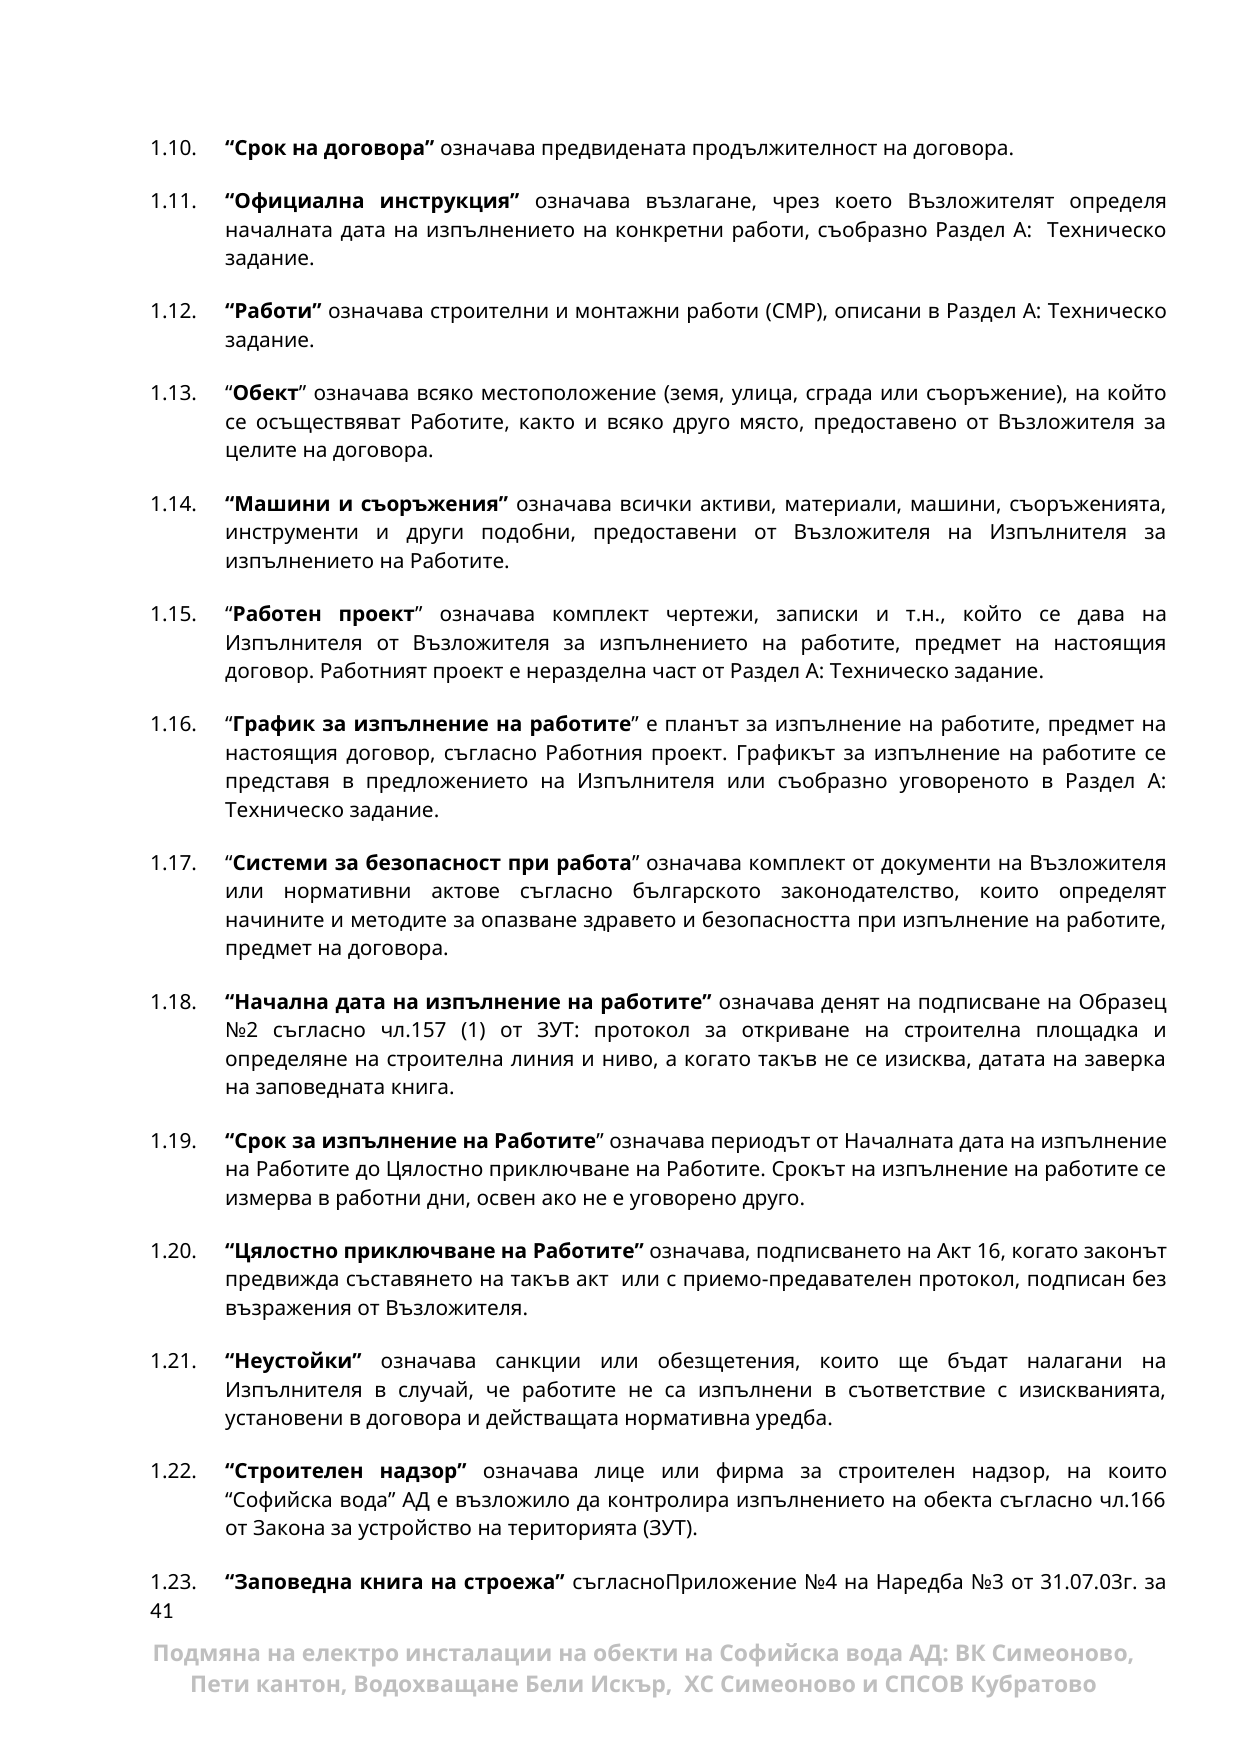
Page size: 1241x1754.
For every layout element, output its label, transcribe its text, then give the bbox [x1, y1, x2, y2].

list “Обект” означава всяко местоположение (земя, улица, сграда или съоръжение), на който се осъществяват Работите, както и всяко друго място, предоставено от Възложителя за целите на договора. [150, 378, 1167, 464]
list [150, 1567, 1167, 1595]
list “Машини и съоръжения” означава всички активи, материали, машини, съоръженията, инструменти и други подобни, предоставени от Възложителя на Изпълнителя за изпълнението на Работите. [150, 489, 1167, 574]
list “Системи за безопасност при работа” означава комплект от документи на Възложителя или нормативни актове съгласно българското законодателство, които определят начините и методите за опазване здравето и безопасността при изпълнение на работите, предмет на договора. [150, 848, 1167, 962]
list “Срок за изпълнение на Работите” означава периодът от Началната дата на изпълнение на Работите до Цялостно приключване на Работите. Срокът на изпълнение на работите се измерва в работни дни, освен ако не е уговорено друго. [150, 1126, 1167, 1211]
list “График за изпълнение на работите” е планът за изпълнение на работите, предмет на настоящия договор, съгласно Работния проект. Графикът за изпълнение на работите се представя в предложението на Изпълнителя или съобразно уговореното в Раздел А: Техническо задание. [150, 709, 1167, 823]
list “Цялостно приключване на Работите” означава, подписването на Акт 16, когато законът предвижда съставянето на такъв акт или с приемо-предавателен протокол, подписан без възражения от Възложителя. [150, 1236, 1167, 1321]
list “Официална инструкция” означава възлагане, чрез което Възложителят определя началната дата на изпълнението на конкретни работи, съобразно Раздел А: Техническо задание. [150, 186, 1167, 272]
list “Работен проект” означава комплект чертежи, записки и т.н., който се дава на Изпълнителя от Възложителя за изпълнението на работите, предмет на настоящия договор. Работният проект е неразделна част от Раздел А: Техническо задание. [150, 599, 1167, 684]
list “Неустойки” означава санкции или обезщетения, които ще бъдат налагани на Изпълнителя в случай, че работите не са изпълнени в съответствие с изискванията, установени в договора и действащата нормативна уредба. [150, 1346, 1167, 1432]
list “Работи” означава строителни и монтажни работи (СМР), описани в Раздел А: Техническо задание. [150, 297, 1167, 353]
list “Строителен надзор” означава лице или фирма за строителен надзор, на които “Софийска вода” АД е възложило да контролира изпълнението на обекта съгласно чл.166 от Закона за устройство на територията (ЗУТ). [150, 1457, 1167, 1542]
list “Начална дата на изпълнение на работите” означава денят на подписване на Образец №2 съгласно чл.157 (1) от ЗУТ: протокол за откриване на строителна площадка и определяне на строителна линия и ниво, а когато такъв не се изисква, датата на заверка на заповедната книга. [150, 987, 1167, 1101]
list “Срок на договора” означава предвидената продължителност на договора. [150, 133, 1167, 161]
